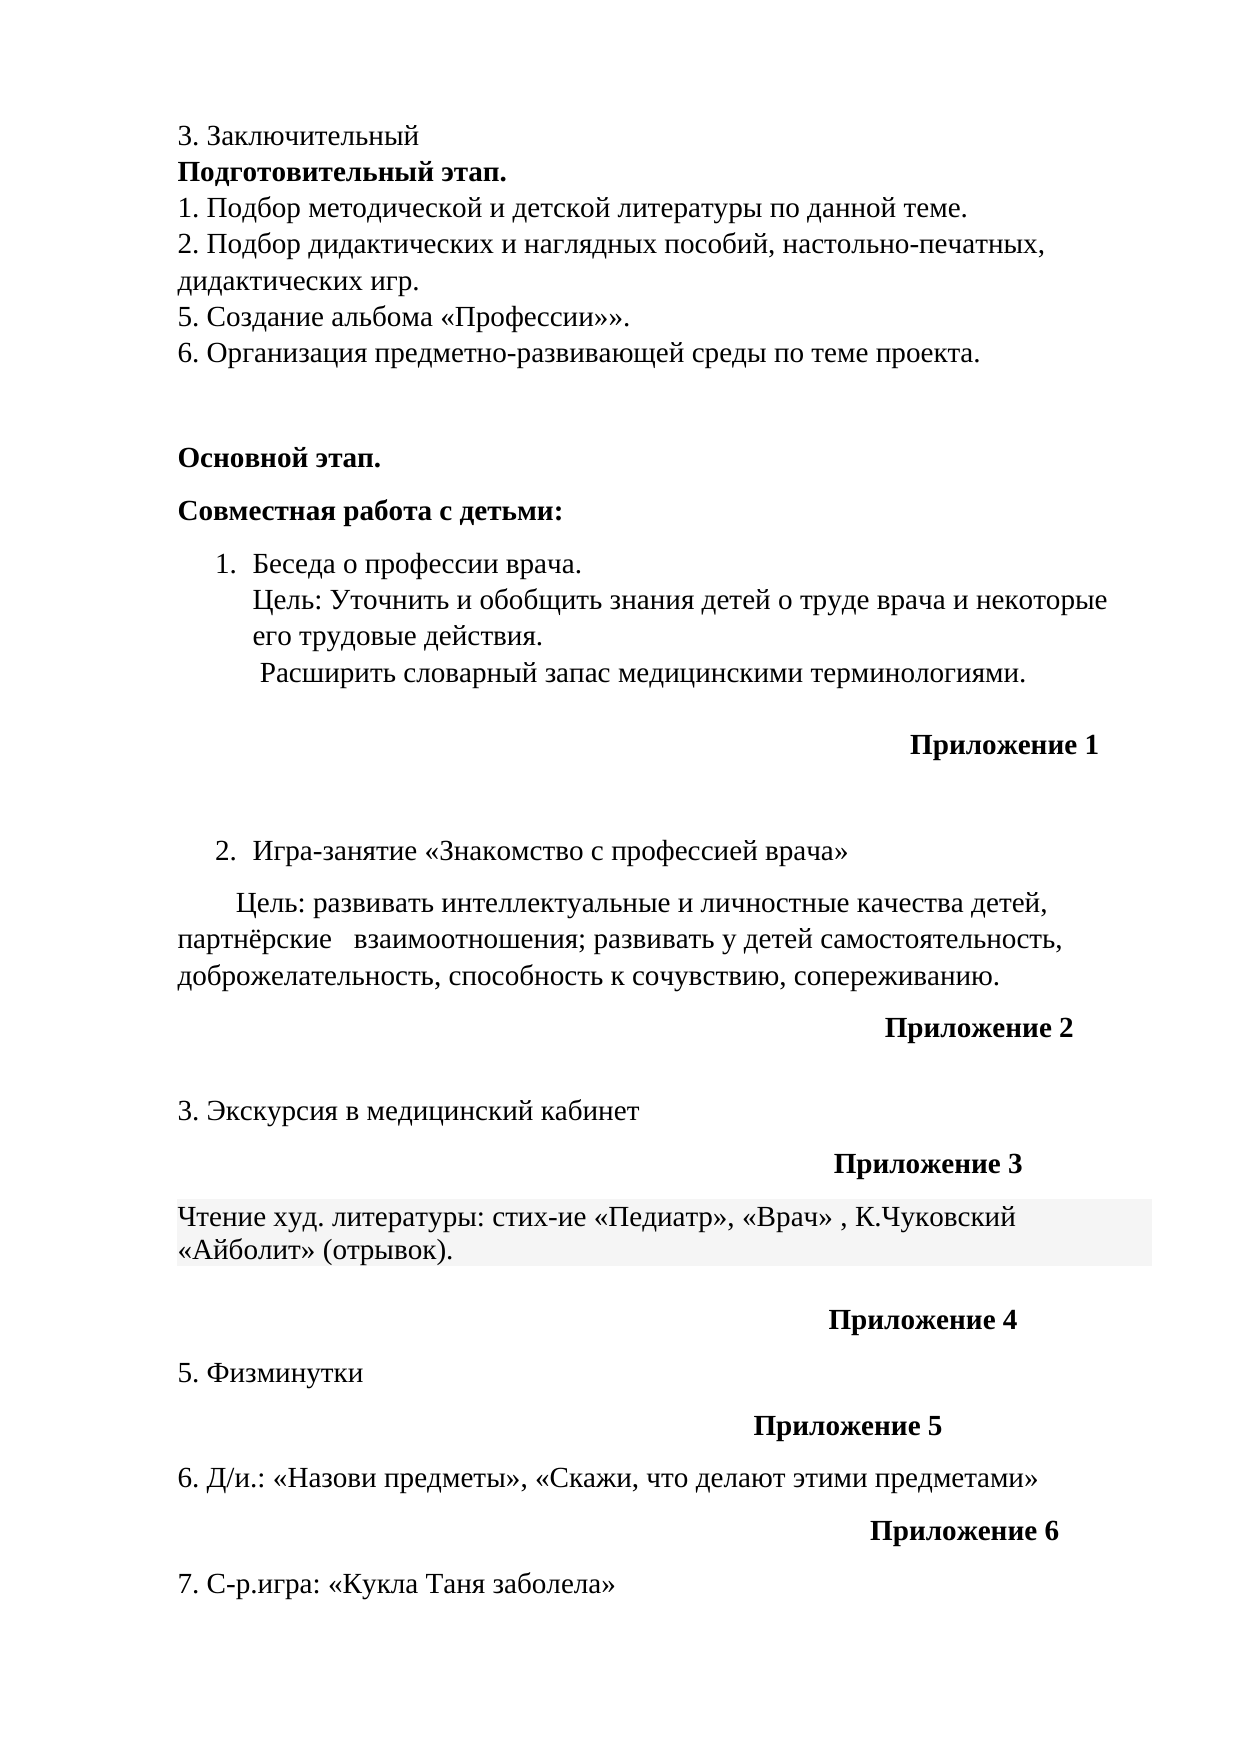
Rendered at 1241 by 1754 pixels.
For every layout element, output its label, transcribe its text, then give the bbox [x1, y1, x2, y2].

text Приложение 2 [177, 1011, 1152, 1074]
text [177, 118, 1152, 368]
text Приложение 6 [177, 1513, 1152, 1547]
text Чтение худ. литературы: стих-ие «Педиатр», «Врач» , К.Чуковский «Айболит» (отрывок). [177, 1199, 1152, 1266]
list Игра-занятие «Знакомство с профессией врача» [215, 833, 1152, 866]
text Основной этап. [177, 441, 1152, 474]
list Расширить словарный запас медицинскими терминологиями. [252, 655, 1152, 688]
text Приложение 5 [177, 1408, 1152, 1441]
text 5. Физминутки [177, 1355, 1152, 1388]
text 7. С-р.игра: «Кукла Таня заболела» [177, 1566, 1152, 1599]
list Приложение 4 [252, 1302, 1152, 1336]
text 6. Д/и.: «Назови предметы», «Скажи, что делают этими предметами» [177, 1460, 1152, 1494]
text Совместная работа с детьми: [177, 493, 1152, 527]
text Цель: развивать интеллектуальные и личностные качества детей, партнёрские взаимоотношения; развивать у детей самостоятельность, доброжелательность, способность к сочувствию, сопереживанию. [177, 885, 1152, 991]
list Беседа о профессии врача. Цель: Уточнить и обобщить знания детей о труде врача и некоторые его трудовые действия. [215, 546, 1152, 652]
text Приложение 3 [177, 1146, 1152, 1179]
list Приложение 1 [252, 727, 1152, 761]
text 3. Экскурсия в медицинский кабинет [177, 1093, 1152, 1127]
